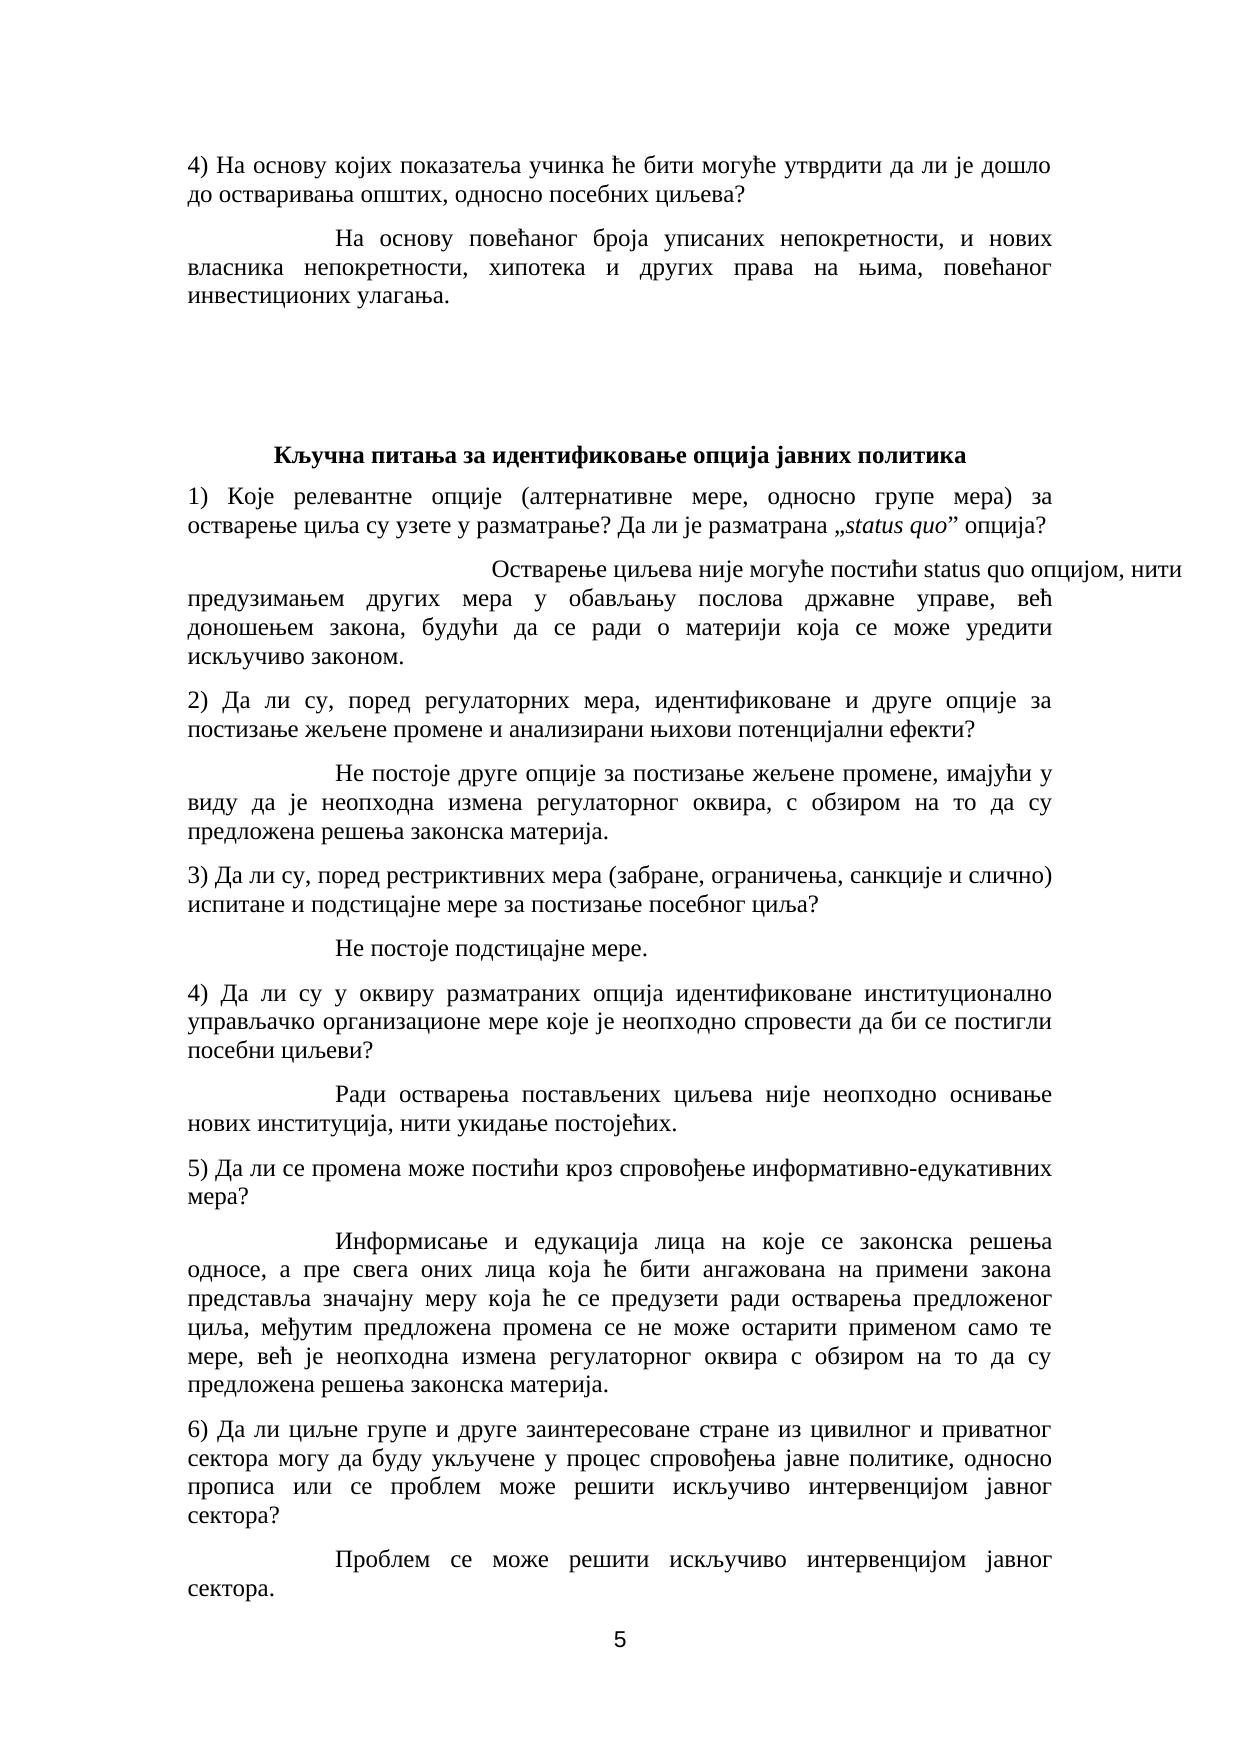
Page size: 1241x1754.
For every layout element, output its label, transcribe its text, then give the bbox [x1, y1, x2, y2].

text 1) Које релевантне опције (алтернативне мере, односно групе мера) за остварење циља су узете у разматрање? Да ли је разматрана „status quo” опција? [187, 481, 1053, 539]
text На основу повећаног броја уписаних непокретности, и нових власника непокретности, хипотека и других права на њима, повећаног инвестиционих улагања. [187, 223, 1053, 309]
text 2) Да ли су, поред регулаторних мера, идентификоване и друге опције за постизање жељене промене и анализирани њихови потенцијални ефекти? [187, 685, 1053, 743]
text 5) Да ли се промена може постићи кроз спровођење информативно-едукативних мера? [187, 1153, 1053, 1210]
text 4) Да ли су у оквиру разматраних опција идентификоване институционално управљачко организационе мере које је неопходно спровести да би се постигли посебни циљеви? [187, 978, 1053, 1064]
text Информисање и едукација лица на које се законска решења односе, а пре свега оних лица која ће бити ангажована на примени закона представља значајну меру која ће се предузети ради остварења предложеног циља, међутим предложена промена се не може остарити применом само те мере, већ је неопходна измена регулаторног оквира с обзиром на то да су предложена решења законска материја. [187, 1226, 1053, 1398]
text Не постоје подстицајне мере. [187, 933, 1053, 962]
text Остварење циљева није могуће постићи status quo опцијом, нити предузимањем других мера у обављању послова државне управе, већ доношењем закона, будући да се ради о материји која се може уредити искључиво законом. [187, 554, 1053, 669]
text 6) Да ли циљне групе и друге заинтересоване стране из цивилног и приватног сектора могу да буду укључене у процес спровођења јавне политике, односно прописа или се проблем може решити искључиво интервенцијом јавног сектора? [187, 1414, 1053, 1529]
text Ради остварења постављених циљева није неопходно оснивање нових институција, нити укидање постојећих. [187, 1079, 1053, 1137]
text Проблем се може решити искључиво интервенцијом јавног сектора. [187, 1544, 1053, 1602]
text Кључна питања за идентификовање опција јавних политика [187, 440, 1053, 469]
text 4) На основу којих показатеља учинка ће бити могуће утврдити да ли је дошло до остваривања општих, односно посебних циљева? [187, 150, 1053, 207]
text Не постоје друге опције за постизање жељене промене, имајући у виду да је неопходна измена регулаторног оквира, с обзиром на то да су предложена решења законска материја. [187, 758, 1053, 844]
text 3) Да ли су, поред рестриктивних мера (забране, ограничења, санкције и слично) испитане и подстицајне мере за постизање посебног циља? [187, 860, 1053, 918]
